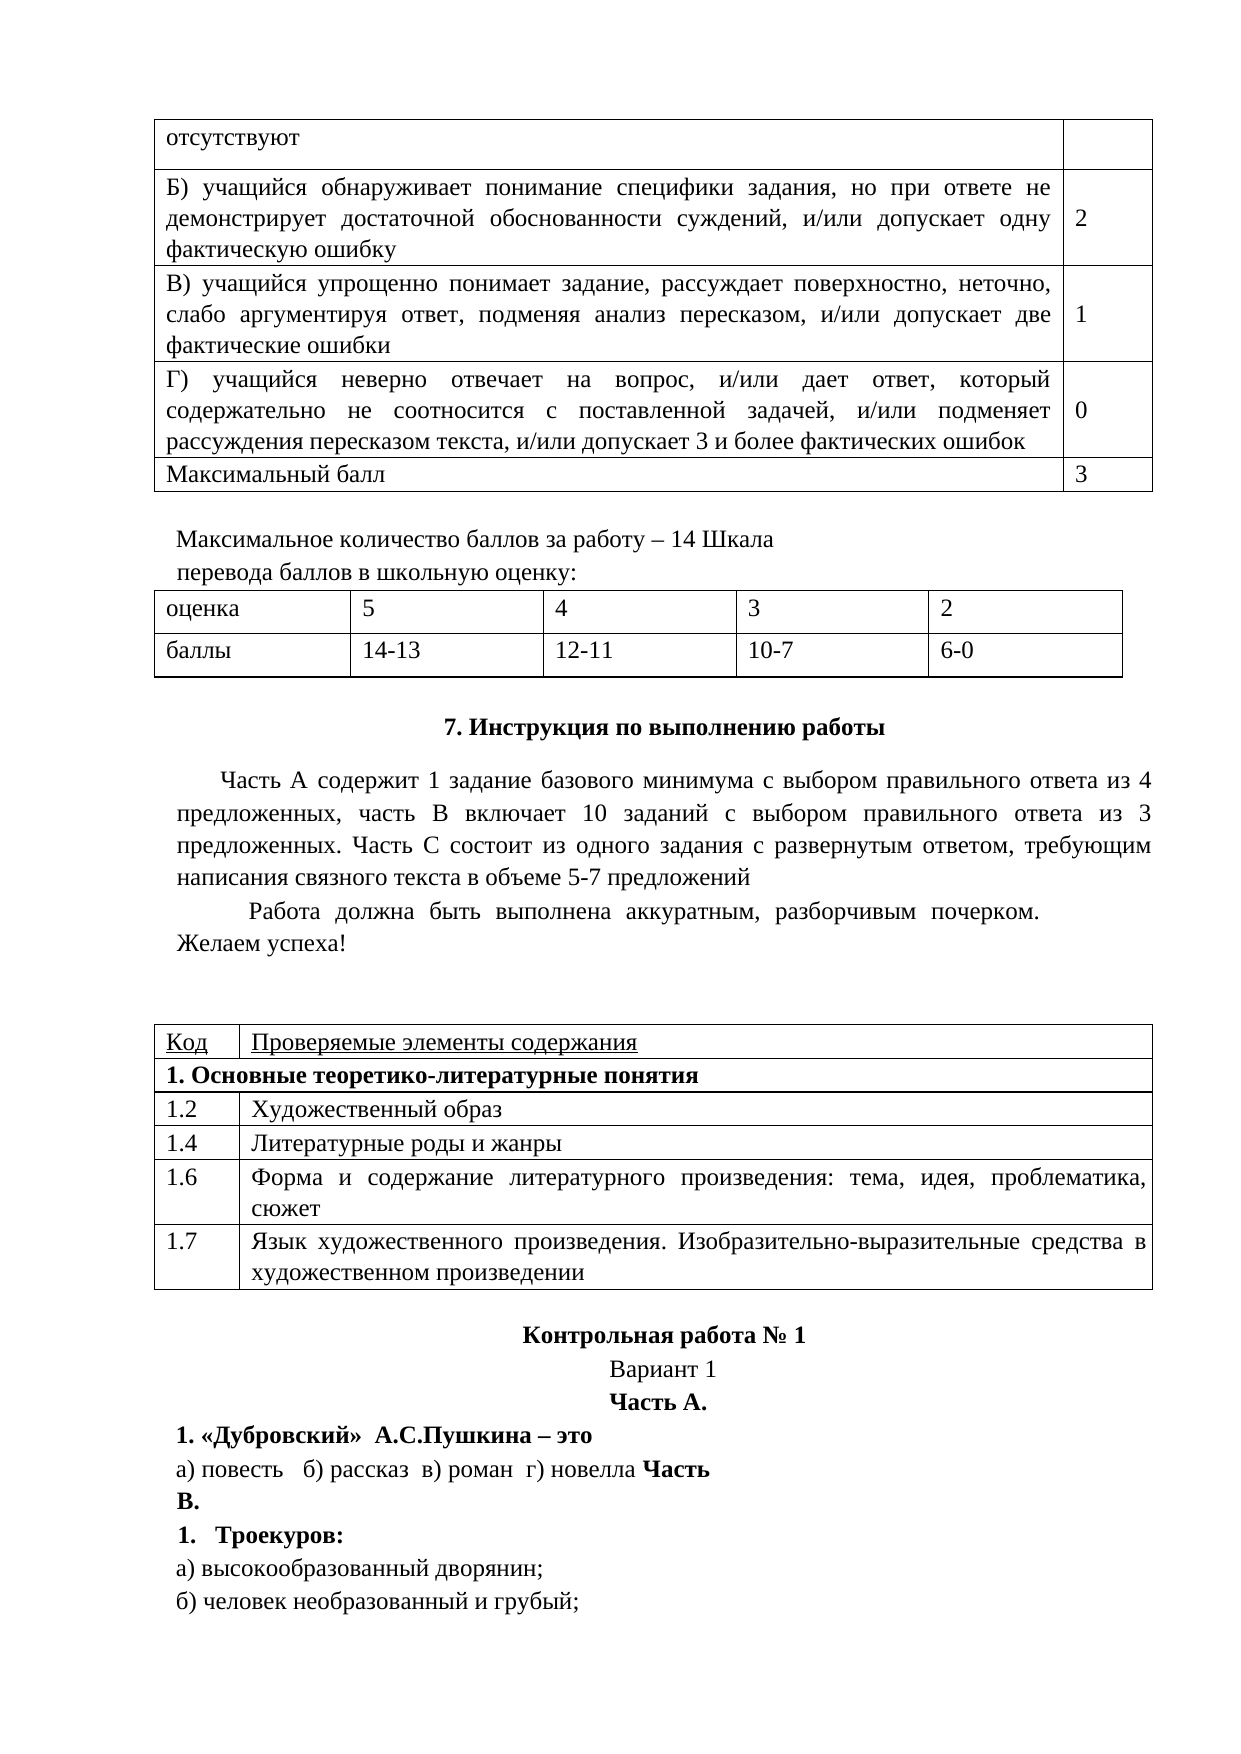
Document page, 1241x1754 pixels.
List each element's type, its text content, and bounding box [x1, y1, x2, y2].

table_header Проверяемые элементы содержания [240, 1025, 1152, 1058]
table_header 2 [929, 591, 1122, 633]
table_header Код [155, 1025, 239, 1058]
table_cell баллы [155, 634, 350, 676]
table_cell Б) учащийся обнаруживает понимание специфики задания, но при ответе не демонстрирует достаточной обоснованности суждений, и/или допускает одну фактическую ошибку [155, 170, 1063, 265]
table_cell 1.4 [155, 1126, 239, 1159]
table_header 3 [737, 591, 928, 633]
list Инструкция по выполнению работы [245, 712, 1084, 740]
text а) повесть б) рассказ в) роман г) новелла Часть В. [176, 1454, 710, 1515]
text Контрольная работа № 1 [245, 1321, 1084, 1349]
table_cell В) учащийся упрощенно понимает задание, рассуждает поверхностно, неточно, слабо аргументируя ответ, подменяя анализ пересказом, и/или допускает две фактические ошибки [155, 266, 1063, 361]
table_header оценка [155, 591, 350, 633]
table_cell 6-0 [929, 634, 1122, 676]
table_cell отсутствуют [155, 120, 1063, 169]
text Максимальное количество баллов за работу – 14 Шкала перевода баллов в школьную оценку: [176, 524, 774, 586]
table_cell 1.2 [155, 1093, 239, 1125]
list Троекуров: [177, 1520, 1158, 1548]
table_cell Литературные роды и жанры [240, 1126, 1152, 1159]
table_cell Г) учащийся неверно отвечает на вопрос, и/или дает ответ, который содержательно не соотносится с поставленной задачей, и/или подменяет рассуждения пересказом текста, и/или допускает 3 и более фактических ошибок [155, 362, 1063, 457]
table_header 5 [351, 591, 543, 633]
table_cell 10-7 [737, 634, 928, 676]
table_cell 0 [1064, 362, 1152, 457]
table_cell 14-13 [351, 634, 543, 676]
table_cell 2 [1064, 170, 1152, 265]
text б) человек необразованный и грубый; [176, 1586, 1153, 1615]
table_cell Язык художественного произведения. Изобразительно-выразительные средства в художественном произведении [240, 1225, 1152, 1288]
table_cell Максимальный балл [155, 458, 1063, 491]
table_cell 1. Основные теоретико-литературные понятия [155, 1059, 1152, 1091]
text Часть А. [176, 1387, 792, 1416]
table_cell Форма и содержание литературного произведения: тема, идея, проблематика, сюжет [240, 1160, 1152, 1224]
table_cell [1064, 120, 1152, 169]
text Вариант 1 [176, 1354, 792, 1382]
table_cell Художественный образ [240, 1093, 1152, 1125]
table_cell 1.6 [155, 1160, 239, 1224]
table_cell 1 [1064, 266, 1152, 361]
table_cell 1.7 [155, 1225, 239, 1288]
table_cell 3 [1064, 458, 1152, 491]
table_cell 12-11 [544, 634, 736, 676]
table_header 4 [544, 591, 736, 633]
text Работа должна быть выполнена аккуратным, разборчивым почерком. Желаем успеха! [176, 896, 1041, 957]
text 1. «Дубровский» А.С.Пушкина – это [176, 1421, 1158, 1449]
text Часть А содержит 1 задание базового минимума с выбором правильного ответа из 4 предложенных, часть В включает 10 заданий с выбором правильного ответа из 3 предложенных. Часть С состоит из одного задания с развернутым ответом, требующим написания связного текста в объеме 5-7 предложений [176, 765, 1153, 891]
text а) высокообразованный дворянин; [176, 1553, 1153, 1582]
